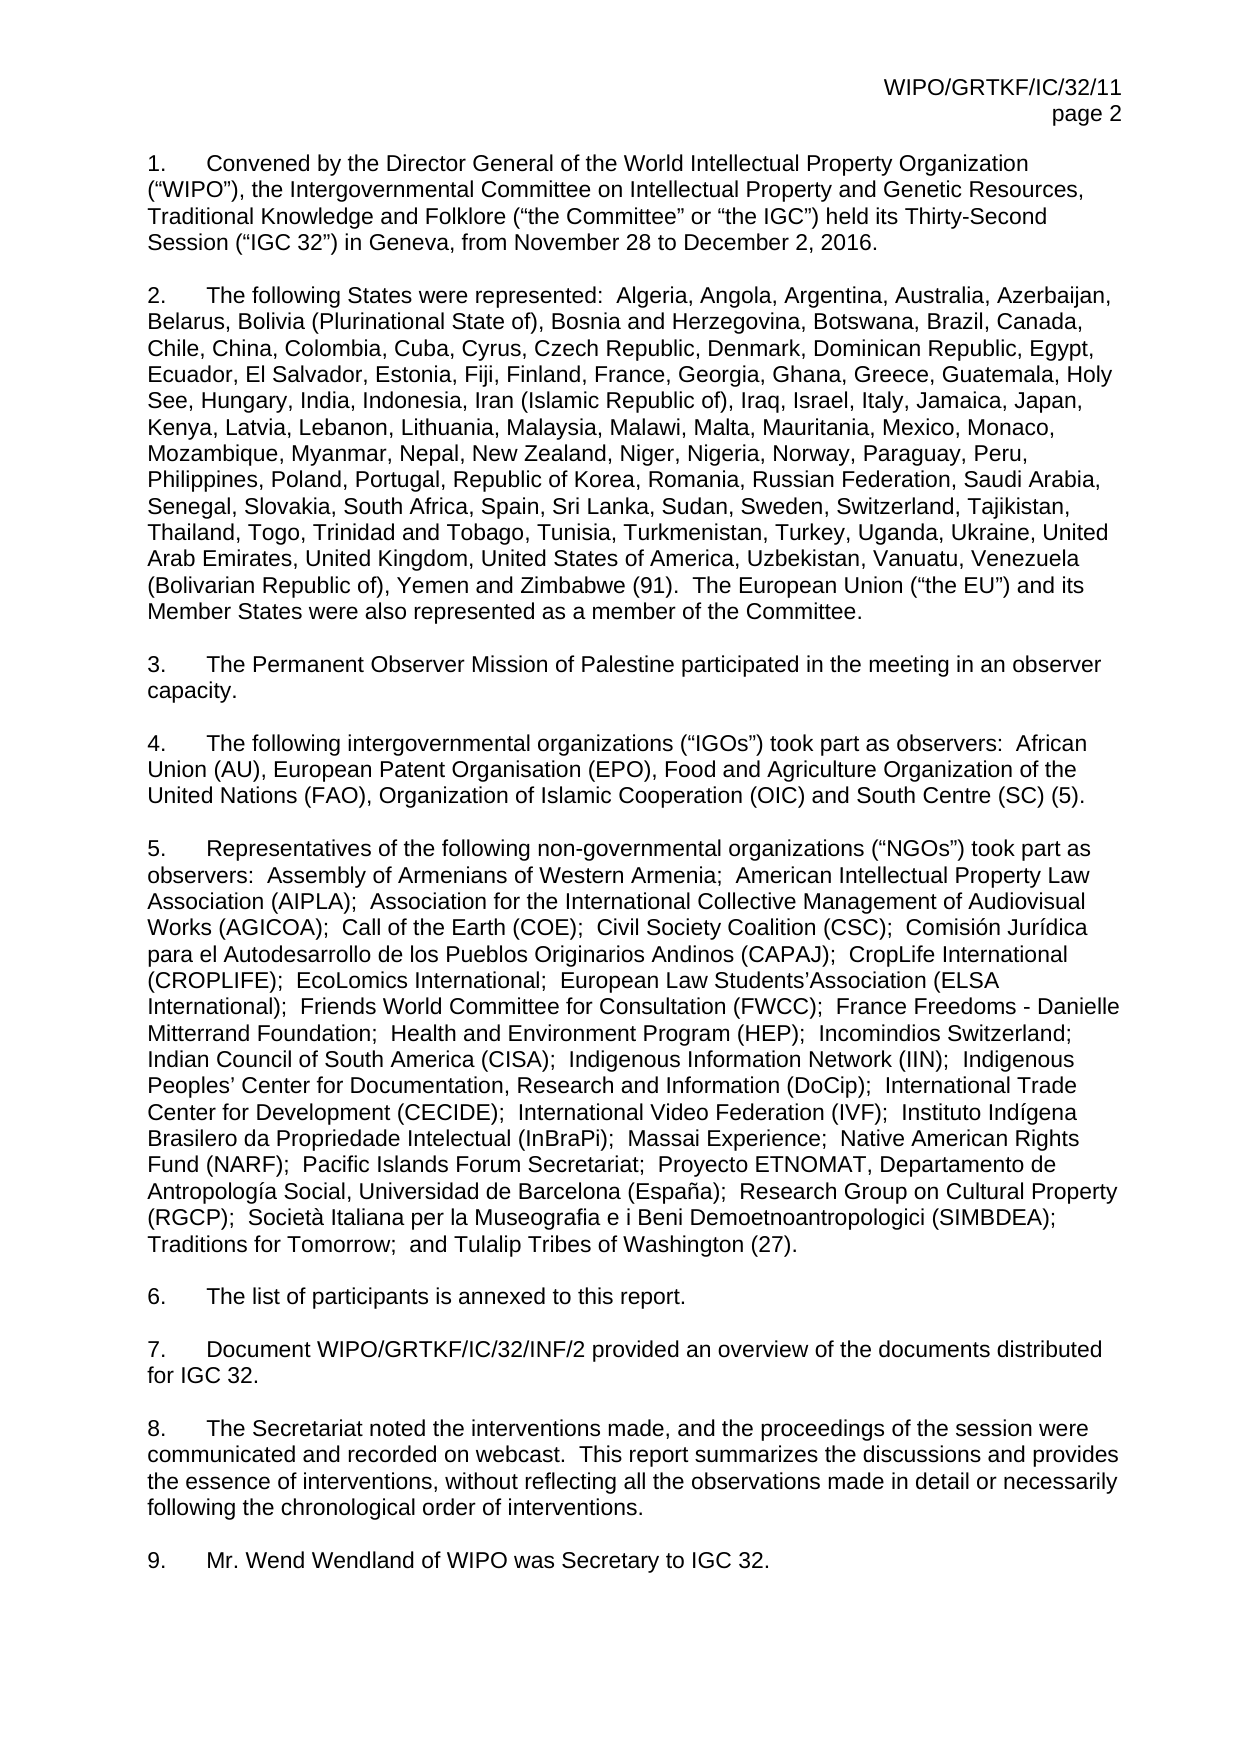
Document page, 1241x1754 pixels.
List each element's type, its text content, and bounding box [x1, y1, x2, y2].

list The Permanent Observer Mission of Palestine participated in the meeting in an observer capacity. [147, 651, 1122, 703]
list The Secretariat noted the interventions made, and the proceedings of the session were communicated and recorded on webcast. This report summarizes the discussions and provides the essence of interventions, without reflecting all the observations made in detail or necessarily following the chronological order of interventions. [147, 1415, 1122, 1520]
list Convened by the Director General of the World Intellectual Property Organization (“WIPO”), the Intergovernmental Committee on Intellectual Property and Genetic Resources, Traditional Knowledge and Folklore (“the Committee” or “the IGC”) held its Thirty-Second Session (“IGC 32”) in Geneva, from November 28 to December 2, 2016. [147, 150, 1122, 255]
list Document WIPO/GRTKF/IC/32/INF/2 provided an overview of the documents distributed for IGC 32. [147, 1336, 1122, 1389]
list The list of participants is annexed to this report. [147, 1283, 1122, 1309]
list The following intergovernmental organizations (“IGOs”) took part as observers: African Union (AU), European Patent Organisation (EPO), Food and Agriculture Organization of the United Nations (FAO), Organization of Islamic Cooperation (OIC) and South Centre (SC) (5). [147, 730, 1122, 809]
list The following States were represented: Algeria, Angola, Argentina, Australia, Azerbaijan, Belarus, Bolivia (Plurinational State of), Bosnia and Herzegovina, Botswana, Brazil, Canada, Chile, China, Colombia, Cuba, Cyrus, Czech Republic, Denmark, Dominican Republic, Egypt, Ecuador, El Salvador, Estonia, Fiji, Finland, France, Georgia, Ghana, Greece, Guatemala, Holy See, Hungary, India, Indonesia, Iran (Islamic Republic of), Iraq, Israel, Italy, Jamaica, Japan, Kenya, Latvia, Lebanon, Lithuania, Malaysia, Malawi, Malta, Mauritania, Mexico, Monaco, Mozambique, Myanmar, Nepal, New Zealand, Niger, Nigeria, Norway, Paraguay, Peru, Philippines, Poland, Portugal, Republic of Korea, Romania, Russian Federation, Saudi Arabia, Senegal, Slovakia, South Africa, Spain, Sri Lanka, Sudan, Sweden, Switzerland, Tajikistan, Thailand, Togo, Trinidad and Tobago, Tunisia, Turkmenistan, Turkey, Uganda, Ukraine, United Arab Emirates, United Kingdom, United States of America, Uzbekistan, Vanuatu, Venezuela (Bolivarian Republic of), Yemen and Zimbabwe (91). The European Union (“the EU”) and its Member States were also represented as a member of the Committee. [147, 282, 1122, 624]
list Representatives of the following non-governmental organizations (“NGOs”) took part as observers: Assembly of Armenians of Western Armenia; American Intellectual Property Law Association (AIPLA); Association for the International Collective Management of Audiovisual Works (AGICOA); Call of the Earth (COE); Civil Society Coalition (CSC); Comisión Jurídica para el Autodesarrollo de los Pueblos Originarios Andinos (CAPAJ); CropLife International (CROPLIFE); EcoLomics International; European Law Students’Association (ELSA International); Friends World Committee for Consultation (FWCC); France Freedoms - Danielle Mitterrand Foundation; Health and Environment Program (HEP); Incomindios Switzerland; Indian Council of South America (CISA); Indigenous Information Network (IIN); Indigenous Peoples’ Center for Documentation, Research and Information (DoCip); International Trade Center for Development (CECIDE); International Video Federation (IVF); Instituto Indígena Brasilero da Propriedade Intelectual (InBraPi); Massai Experience; Native American Rights Fund (NARF); Pacific Islands Forum Secretariat; Proyecto ETNOMAT, Departamento de Antropología Social, Universidad de Barcelona (España); Research Group on Cultural Property (RGCP); Società Italiana per la Museografia e i Beni Demoetnoantropologici (SIMBDEA); Traditions for Tomorrow; and Tulalip Tribes of Washington (27). [147, 835, 1122, 1257]
list Mr. Wend Wendland of WIPO was Secretary to IGC 32. [147, 1547, 1122, 1573]
